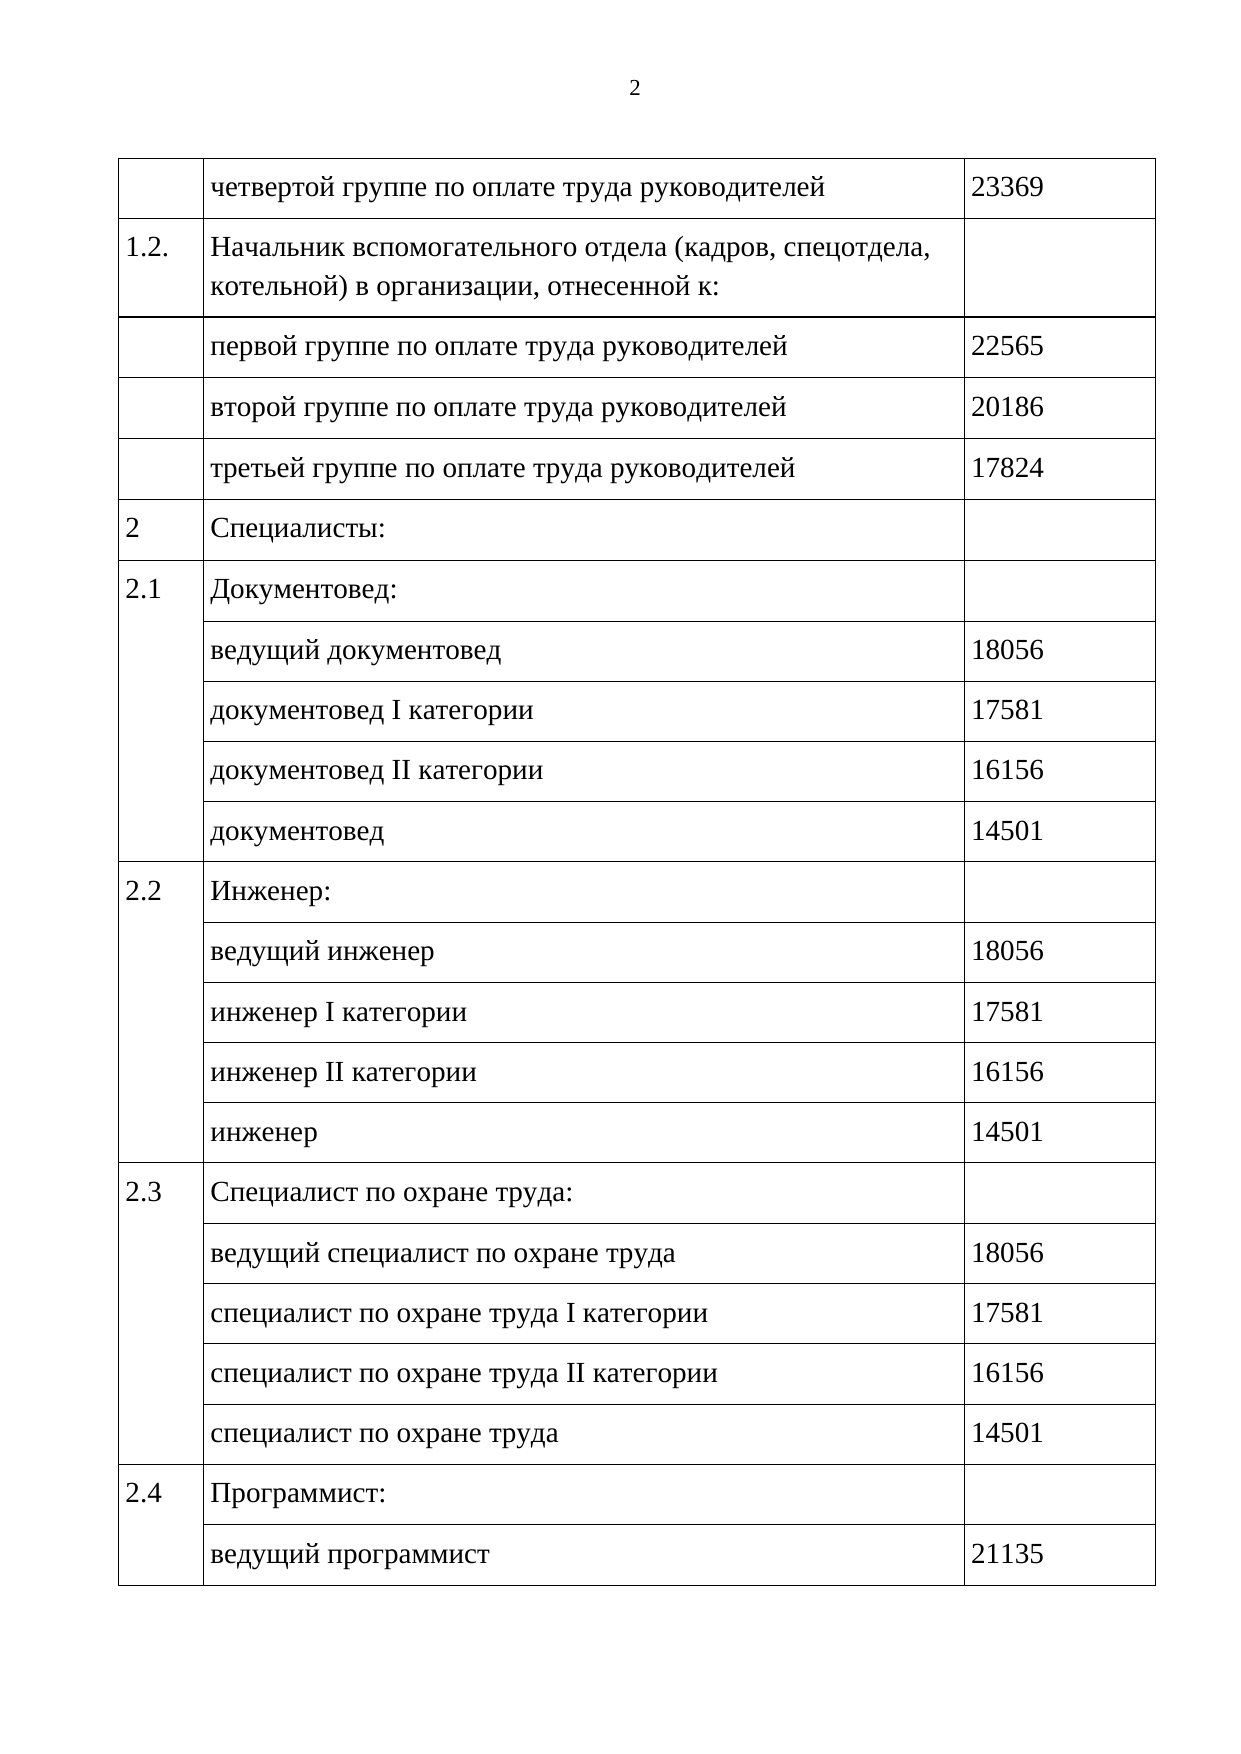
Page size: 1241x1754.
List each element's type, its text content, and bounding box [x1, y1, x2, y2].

table_cell 2 [119, 500, 203, 560]
table_cell 16156 [965, 742, 1155, 801]
table_cell 14501 [965, 1103, 1155, 1162]
table_cell третьей группе по оплате труда руководителей [204, 439, 964, 499]
table_cell Документовед: [204, 561, 964, 621]
table_cell ведущий программист [204, 1525, 964, 1584]
table_cell 16156 [965, 1043, 1155, 1102]
table_cell [965, 219, 1155, 316]
table_cell 14501 [965, 802, 1155, 861]
table_cell [965, 862, 1155, 922]
table_cell инженер [204, 1103, 964, 1162]
table_cell 2.2 [119, 862, 203, 1162]
table_cell 20186 [965, 378, 1155, 438]
table_cell Программист: [204, 1465, 964, 1524]
table_cell 23369 [965, 159, 1155, 218]
table_cell Специалист по охране труда: [204, 1163, 964, 1223]
table_cell [119, 378, 203, 438]
table_cell [965, 561, 1155, 621]
table_cell 21135 [965, 1525, 1155, 1584]
table_cell 16156 [965, 1344, 1155, 1403]
table_cell документовед II категории [204, 742, 964, 801]
table_cell 17581 [965, 682, 1155, 741]
table_cell [119, 318, 203, 377]
table_cell [965, 500, 1155, 560]
table_cell 18056 [965, 622, 1155, 681]
table_cell специалист по охране труда I категории [204, 1284, 964, 1343]
table_cell 17581 [965, 983, 1155, 1042]
table_cell [965, 1163, 1155, 1223]
table_cell Специалисты: [204, 500, 964, 560]
table_cell специалист по охране труда [204, 1405, 964, 1463]
table_cell документовед [204, 802, 964, 861]
table_cell Начальник вспомогательного отдела (кадров, спецотдела, котельной) в организации, отнесенной к: [204, 219, 964, 316]
table_cell ведущий специалист по охране труда [204, 1224, 964, 1283]
table_cell специалист по охране труда II категории [204, 1344, 964, 1403]
table_cell 1.2. [119, 219, 203, 316]
table_cell 2.3 [119, 1163, 203, 1463]
table_cell 18056 [965, 1224, 1155, 1283]
table_cell [965, 1465, 1155, 1524]
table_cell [204, 318, 964, 377]
table_cell 17581 [965, 1284, 1155, 1343]
table_cell четвертой группе по оплате труда руководителей [204, 159, 964, 218]
table_cell Инженер: [204, 862, 964, 922]
table_cell второй группе по оплате труда руководителей [204, 378, 964, 438]
table_cell инженер II категории [204, 1043, 964, 1102]
table_cell [119, 439, 203, 499]
table_cell 22565 [965, 318, 1155, 377]
table_cell 17824 [965, 439, 1155, 499]
table_cell 14501 [965, 1405, 1155, 1463]
table_cell инженер I категории [204, 983, 964, 1042]
table_cell 2.1 [119, 561, 203, 861]
table_cell документовед I категории [204, 682, 964, 741]
table_cell 18056 [965, 923, 1155, 982]
table_cell ведущий документовед [204, 622, 964, 681]
table_cell ведущий инженер [204, 923, 964, 982]
table_cell 2.4 [119, 1465, 203, 1584]
